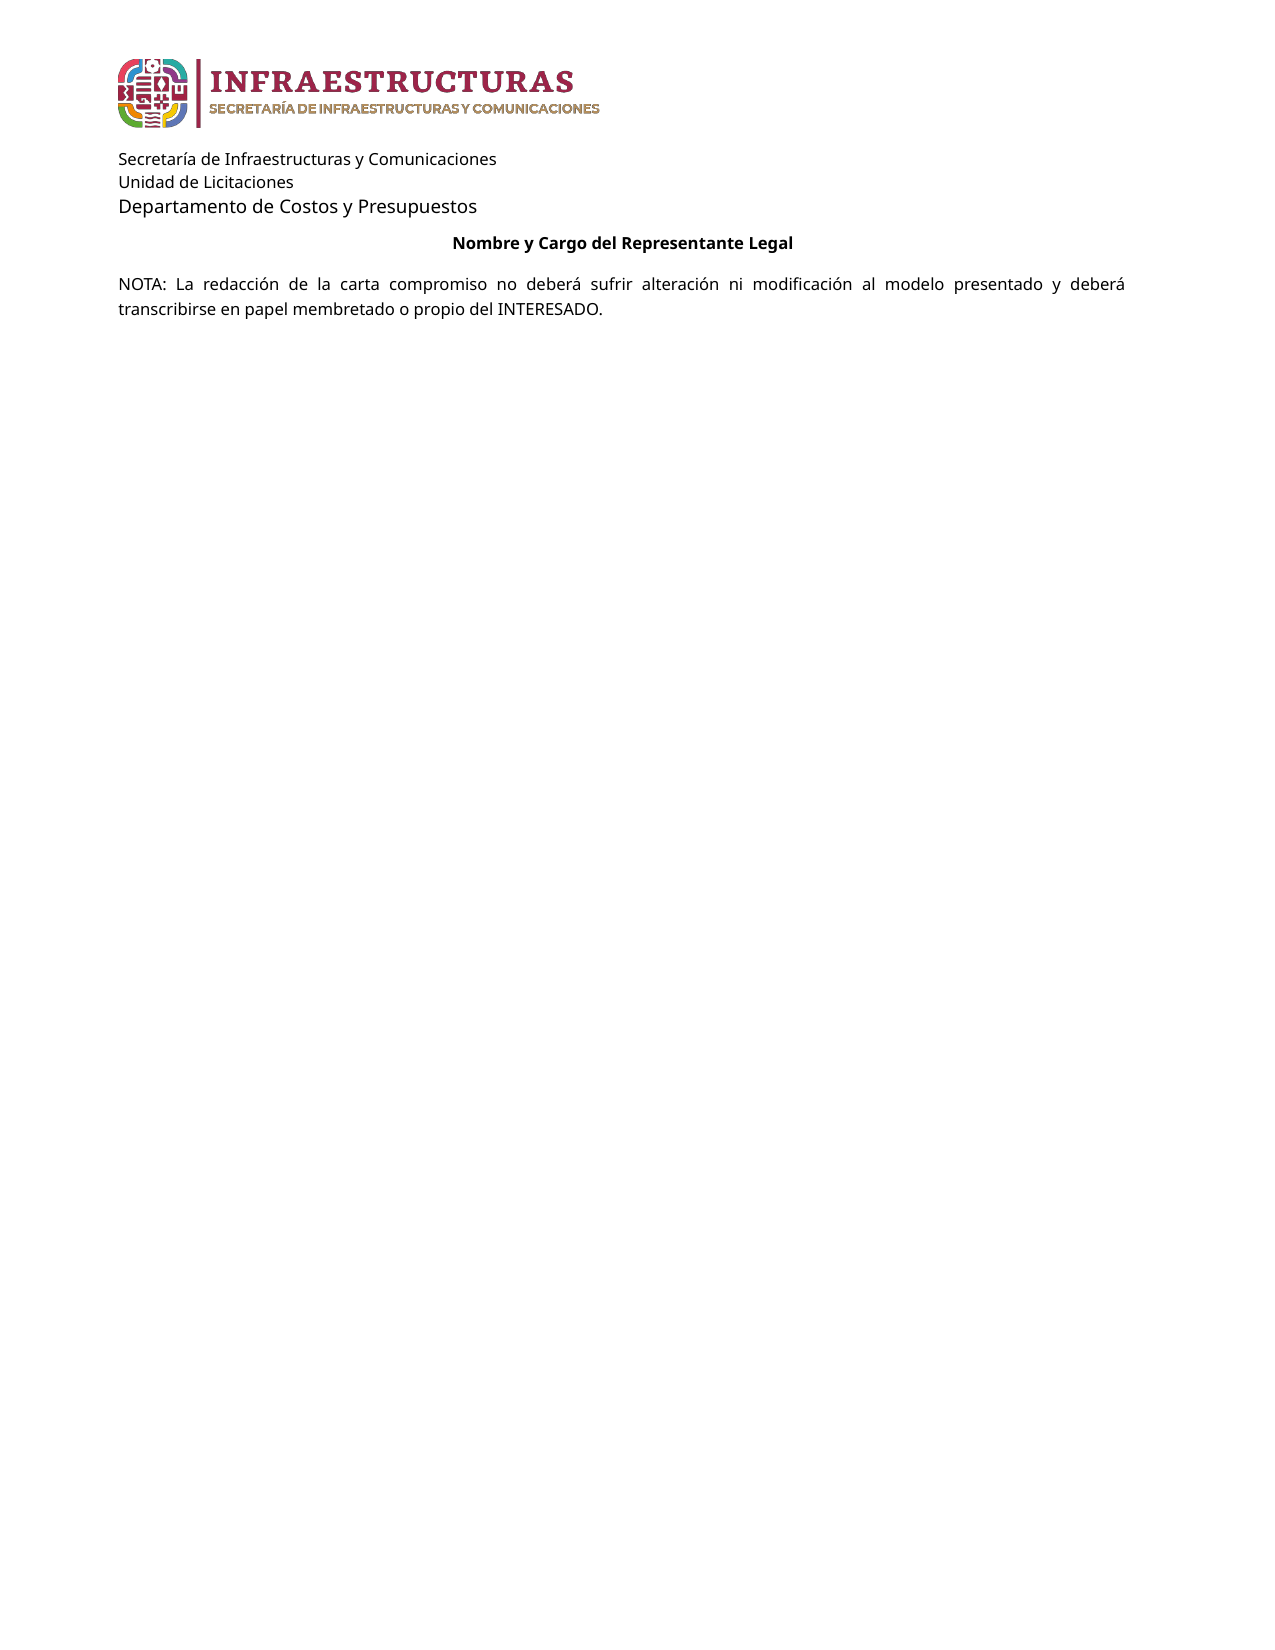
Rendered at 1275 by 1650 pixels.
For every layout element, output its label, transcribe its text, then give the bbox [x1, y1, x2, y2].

text NOTA: La redacción de la carta compromiso no deberá sufrir alteración ni modificación al modelo presentado y deberá transcribirse en papel membretado o propio del INTERESADO. [118, 273, 1127, 320]
text Nombre y Cargo del Representante Legal [118, 232, 1127, 254]
picture [118, 59, 624, 130]
